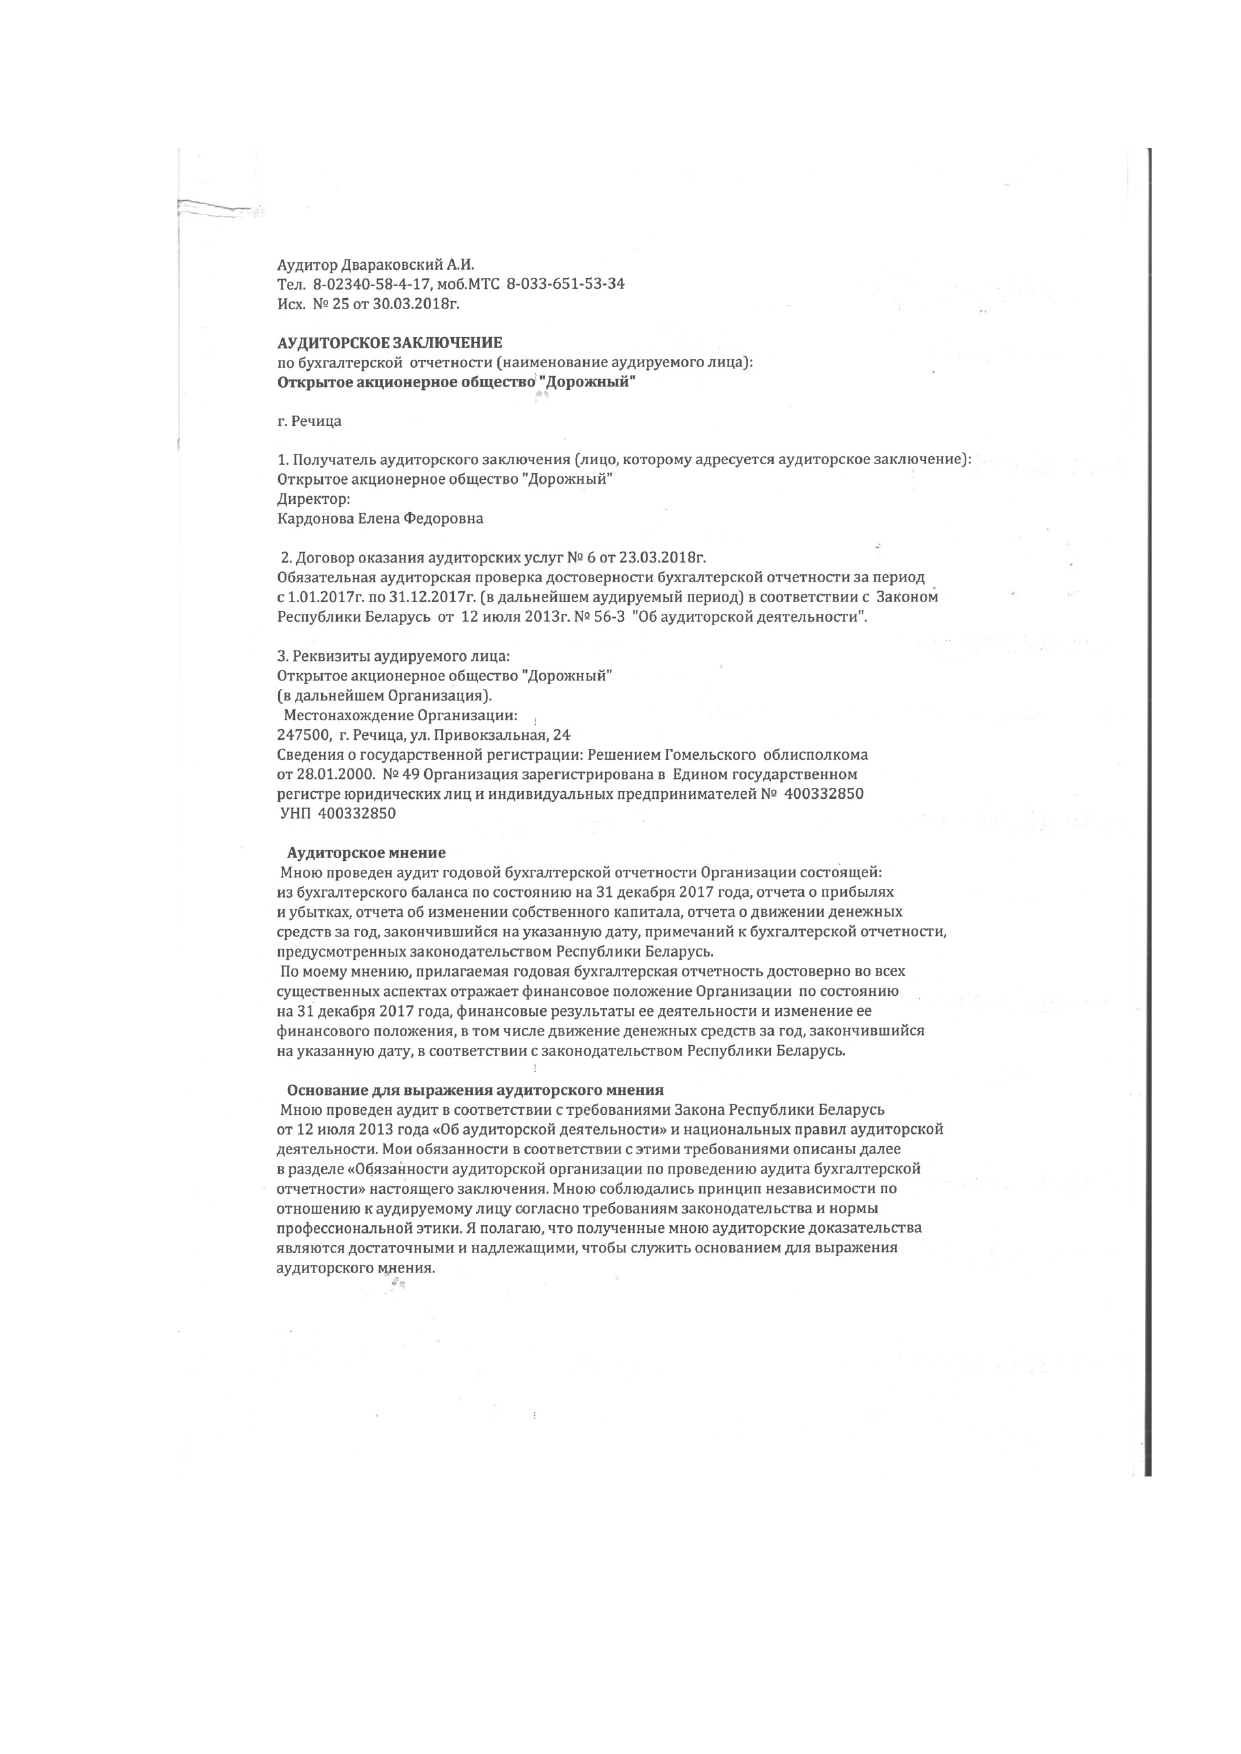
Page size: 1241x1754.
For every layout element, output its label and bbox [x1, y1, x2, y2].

picture [177, 141, 1152, 1483]
